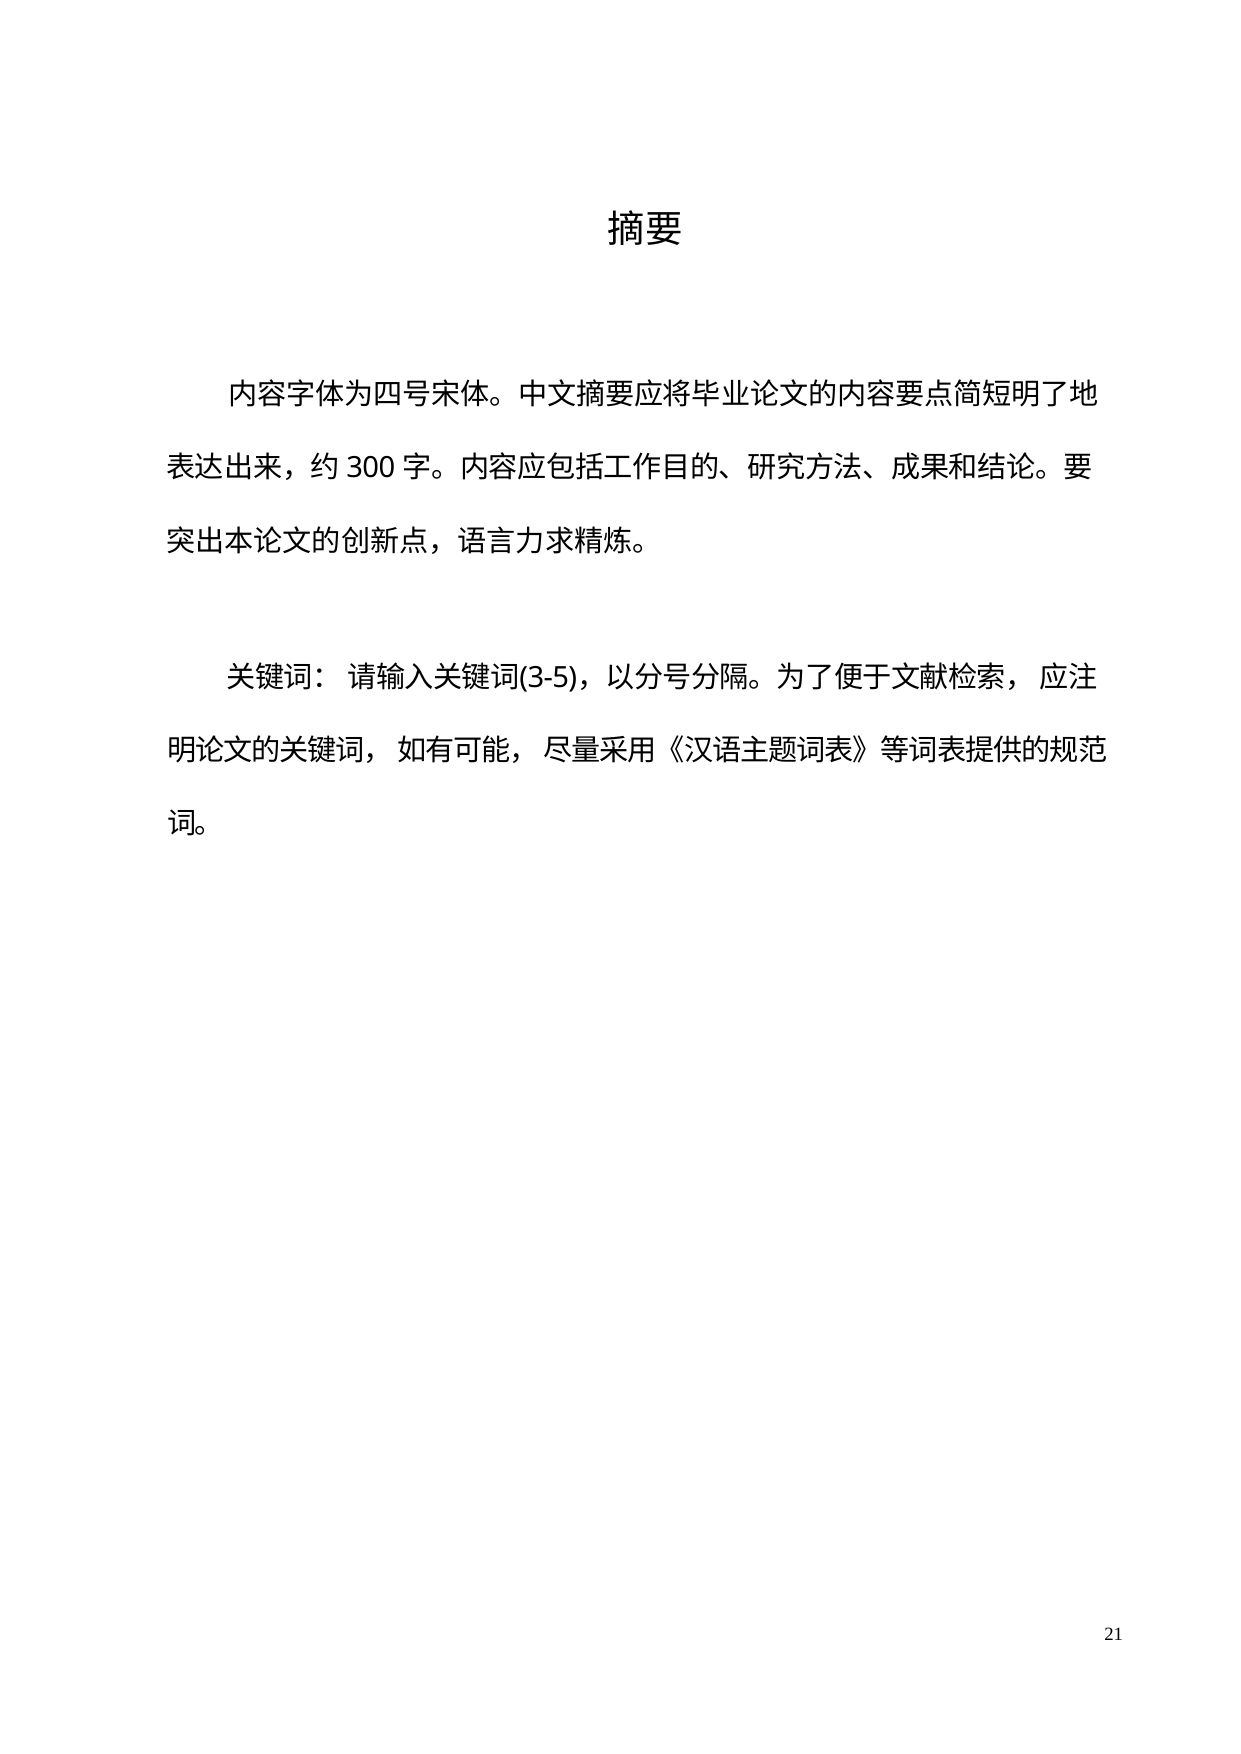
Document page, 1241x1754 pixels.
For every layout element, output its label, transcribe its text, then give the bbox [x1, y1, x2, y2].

text 关键词： 请输入关键词(3-5)，以分号分隔。为了便于文献检索， 应注 明论文的关键词， 如有可能， 尽量采用《汉语主题词表》等词表提供的规范 词。 [167, 653, 1123, 842]
text 摘要 [608, 203, 1125, 252]
text 内容字体为四号宋体。中文摘要应将毕业论文的内容要点简短明了地 表达出来，约 300 字。内容应包括工作目的、研究方法、成果和结论。要 突出本论文的创新点，语言力求精炼。 [166, 371, 1099, 559]
